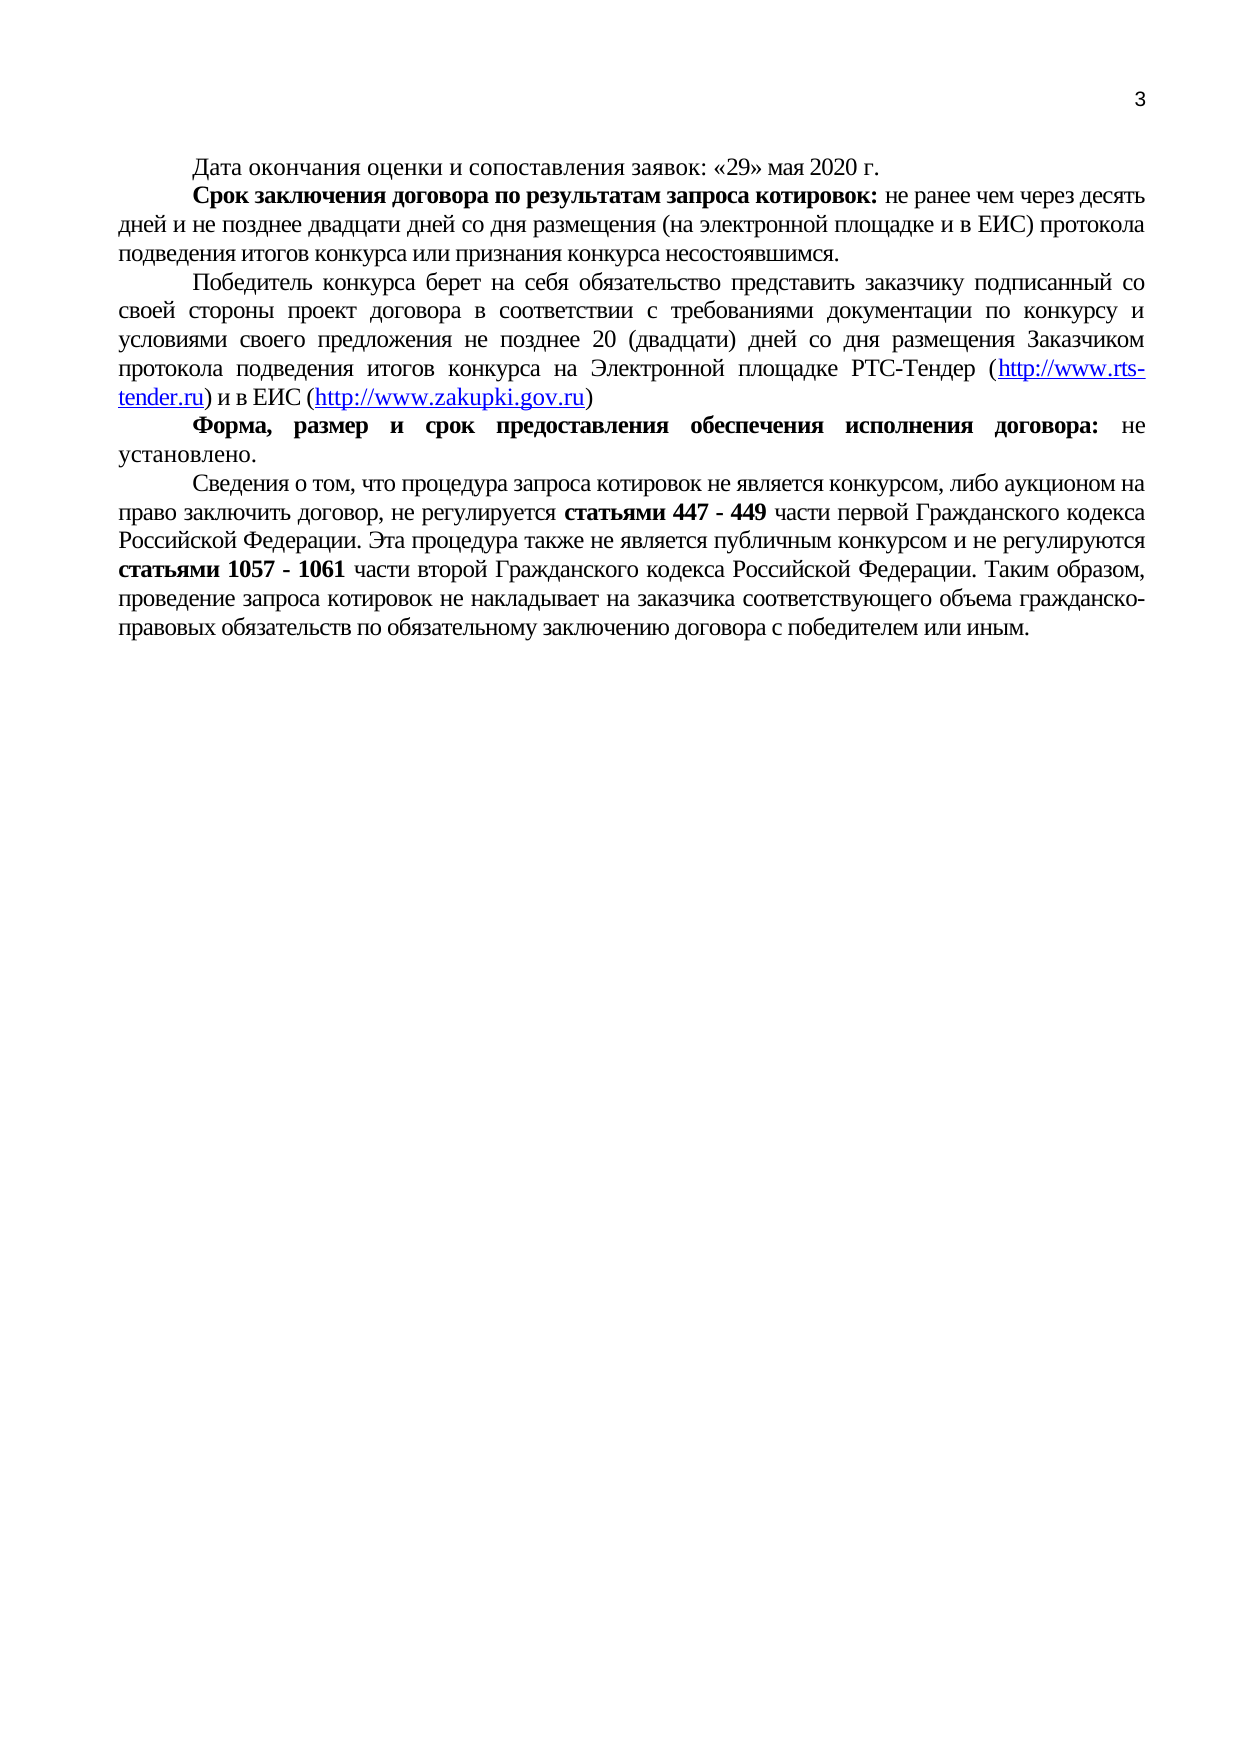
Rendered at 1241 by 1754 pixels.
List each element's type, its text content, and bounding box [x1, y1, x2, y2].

text Форма, размер и срок предоставления обеспечения исполнения договора: не установлено. [118, 410, 1146, 468]
text Срок заключения договора по результатам запроса котировок: не ранее чем через десять дней и не позднее двадцати дней со дня размещения (на электронной площадке и в ЕИС) протокола подведения итогов конкурса или признания конкурса несостоявшимся. [118, 180, 1146, 267]
text Сведения о том, что процедура запроса котировок не является конкурсом, либо аукционом на право заключить договор, не регулируется статьями 447 - 449 части первой Гражданского кодекса Российской Федерации. Эта процедура также не является публичным конкурсом и не регулируются статьями 1057 - 1061 части второй Гражданского кодекса Российской Федерации. Таким образом, проведение запроса котировок не накладывает на заказчика соответствующего объема гражданско-правовых обязательств по обязательному заключению договора с победителем или иным. [118, 468, 1146, 640]
text Победитель конкурса берет на себя обязательство представить заказчику подписанный со своей стороны проект договора в соответствии с требованиями документации по конкурсу и условиями своего предложения не позднее 20 (двадцати) дней со дня размещения Заказчиком протокола подведения итогов конкурса на Электронной площадке РТС-Тендер (http://www.rts-tender.ru) и в ЕИС (http://www.zakupki.gov.ru) [118, 267, 1146, 410]
text Дата окончания оценки и сопоставления заявок: «29» мая 2020 г. [118, 152, 1146, 180]
